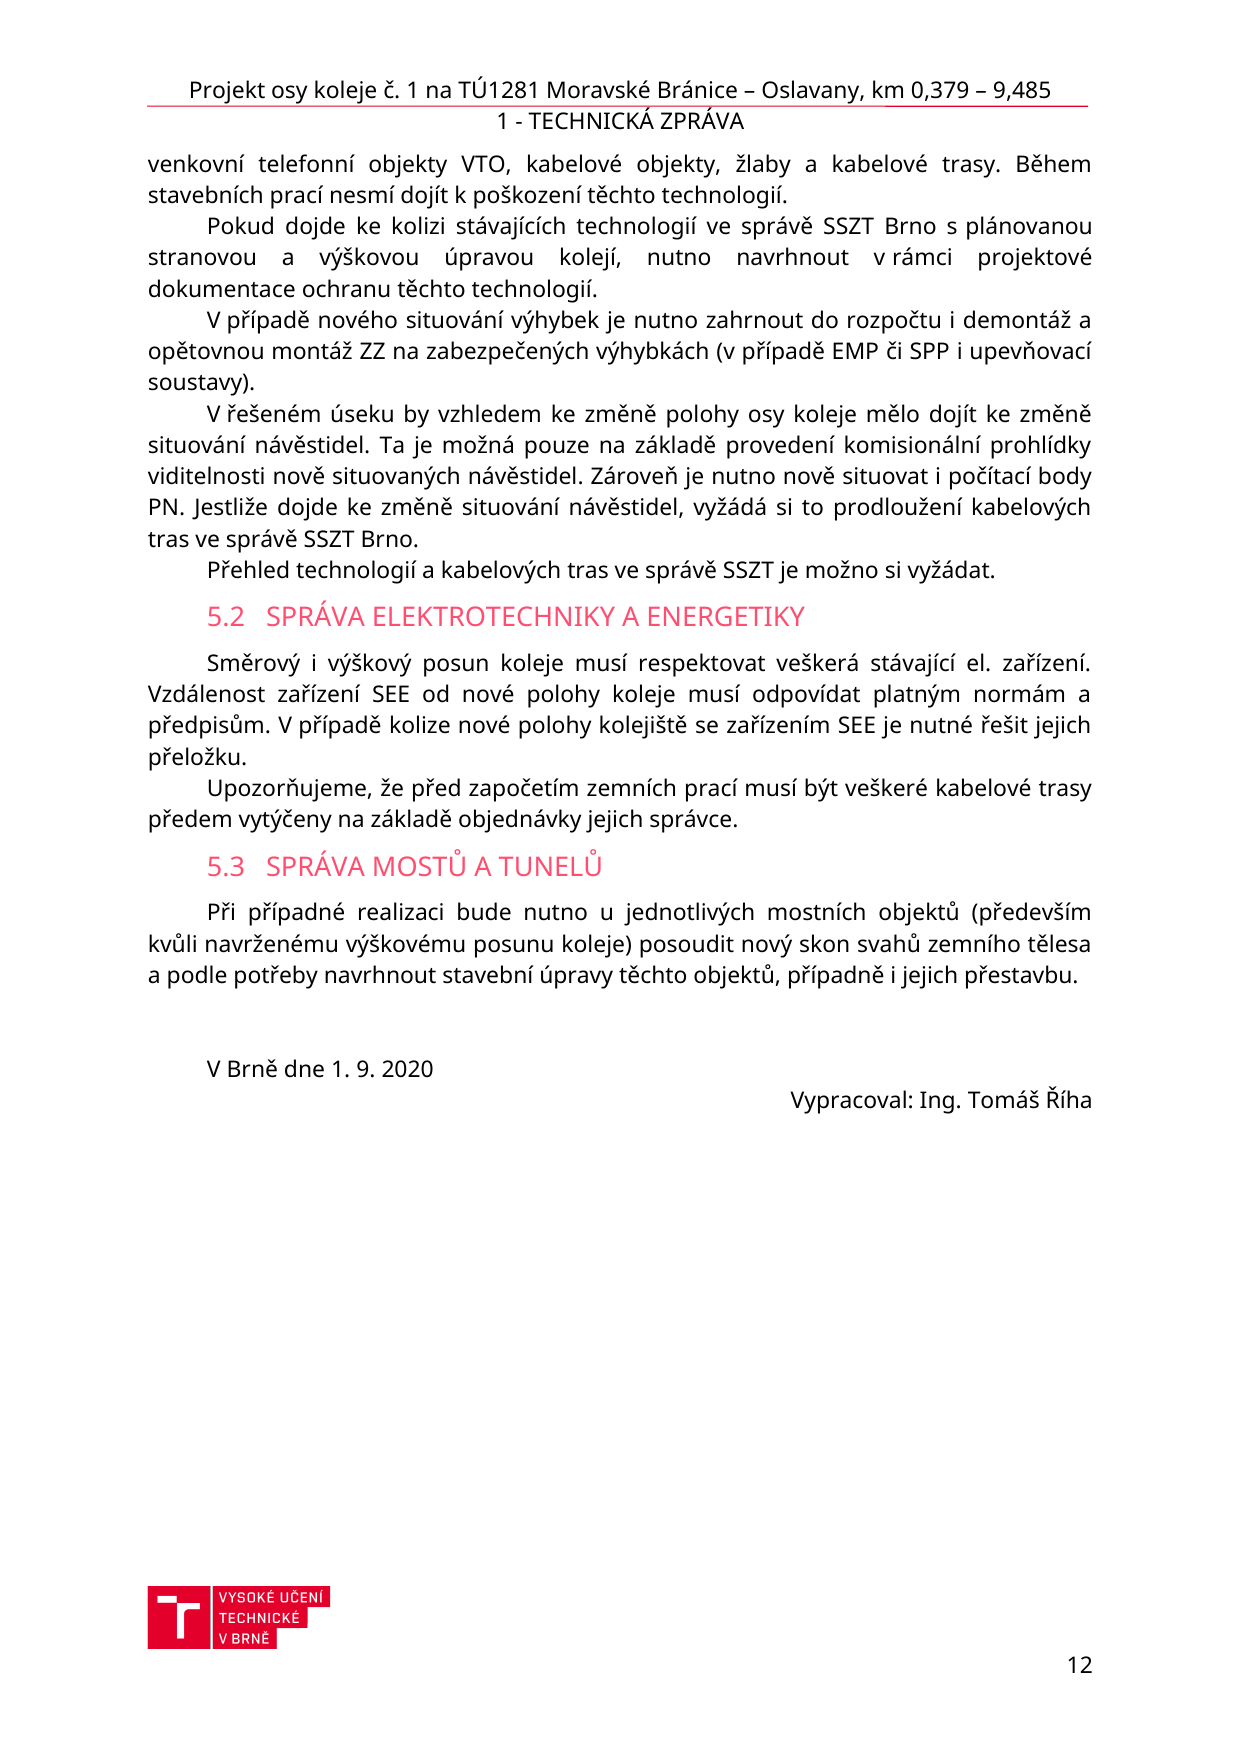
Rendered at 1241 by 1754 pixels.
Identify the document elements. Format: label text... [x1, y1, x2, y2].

picture [147, 1586, 331, 1649]
text V případě nového situování výhybek je nutno zahrnout do rozpočtu i demontáž a opětovnou montáž ZZ na zabezpečených výhybkách (v případě EMP či SPP i upevňovací soustavy). [148, 304, 1093, 398]
text Pokud dojde ke kolizi stávajících technologií ve správě SSZT Brno s plánovanou stranovou a výškovou úpravou kolejí, nutno navrhnout v rámci projektové dokumentace ochranu těchto technologií. [148, 210, 1093, 304]
text Upozorňujeme, že před započetím zemních prací musí být veškeré kabelové trasy předem vytýčeny na základě objednávky jejich správce. [148, 772, 1093, 834]
text Přehled technologií a kabelových tras ve správě SSZT je možno si vyžádat. [148, 554, 1093, 585]
subtitle Správa mostů a tunelů [207, 847, 1093, 884]
text V Brně dne 1. 9. 2020 [148, 1053, 1093, 1084]
text Při případné realizaci bude nutno u jednotlivých mostních objektů (především kvůli navrženému výškovému posunu koleje) posoudit nový skon svahů zemního tělesa a podle potřeby navrhnout stavební úpravy těchto objektů, případně i jejich přestavbu. [148, 896, 1093, 990]
text V řešeném úseku by vzhledem ke změně polohy osy koleje mělo dojít ke změně situování návěstidel. Ta je možná pouze na základě provedení komisionální prohlídky viditelnosti nově situovaných návěstidel. Zároveň je nutno nově situovat i počítací body PN. Jestliže dojde ke změně situování návěstidel, vyžádá si to prodloužení kabelových tras ve správě SSZT Brno. [148, 398, 1093, 554]
text Vypracoval: Ing. Tomáš Říha [148, 1084, 1093, 1115]
subtitle Správa elektrotechniky a energetiky [207, 598, 1093, 634]
text Směrový i výškový posun koleje musí respektovat veškerá stávající el. zařízení. Vzdálenost zařízení SEE od nové polohy koleje musí odpovídat platným normám a předpisům. V případě kolize nové polohy kolejiště se zařízením SEE je nutné řešit jejich přeložku. [148, 647, 1093, 772]
